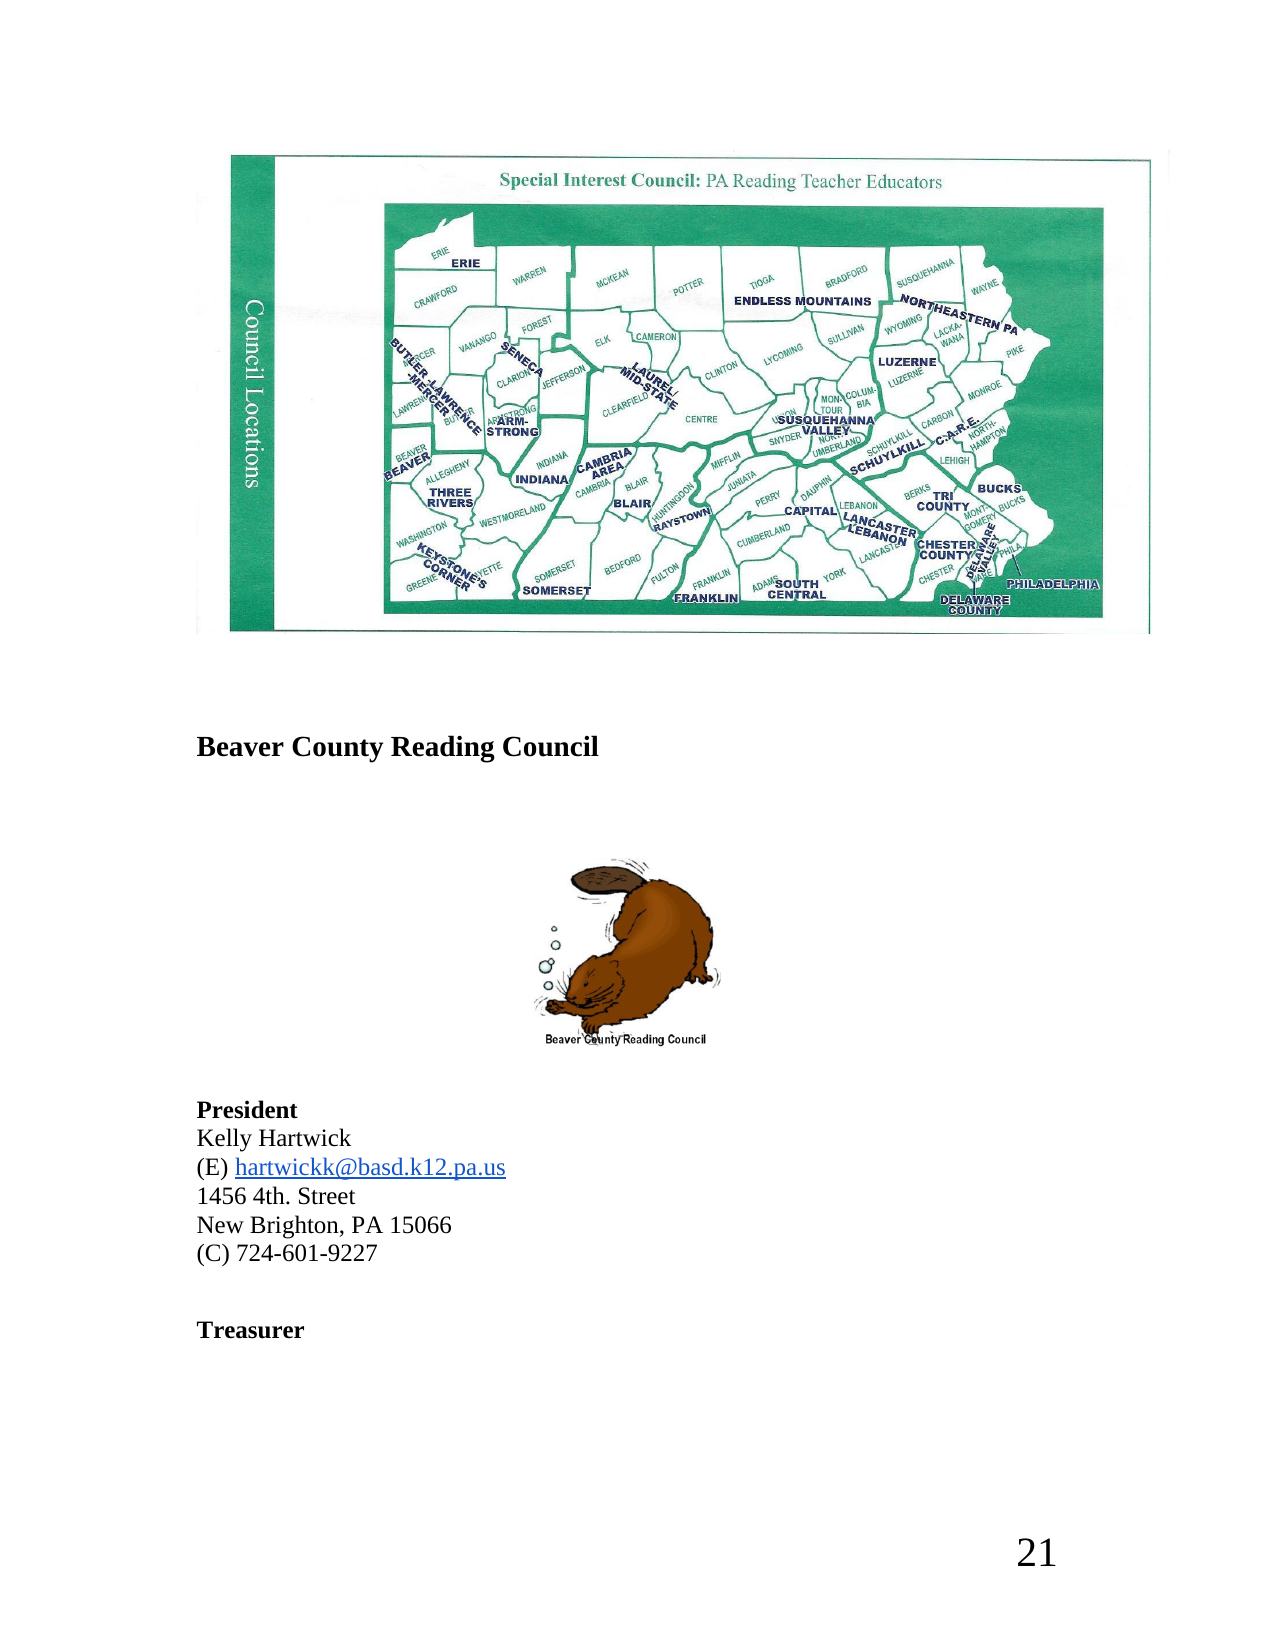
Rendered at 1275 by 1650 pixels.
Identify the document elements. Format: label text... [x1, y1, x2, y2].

text Beaver County Reading Council [196, 729, 1057, 763]
text Treasurer [196, 1315, 1057, 1344]
text (E) hartwickk@basd.k12.pa.us [196, 1152, 1057, 1181]
text (C) 724-601-9227 [196, 1238, 1057, 1267]
text President [196, 1095, 1057, 1123]
picture [196, 150, 1172, 634]
text Kelly Hartwick [196, 1123, 1057, 1152]
text New Brighton, PA 15066 [196, 1210, 1057, 1238]
picture [533, 858, 721, 1047]
text 1456 4th. Street [196, 1181, 1057, 1210]
